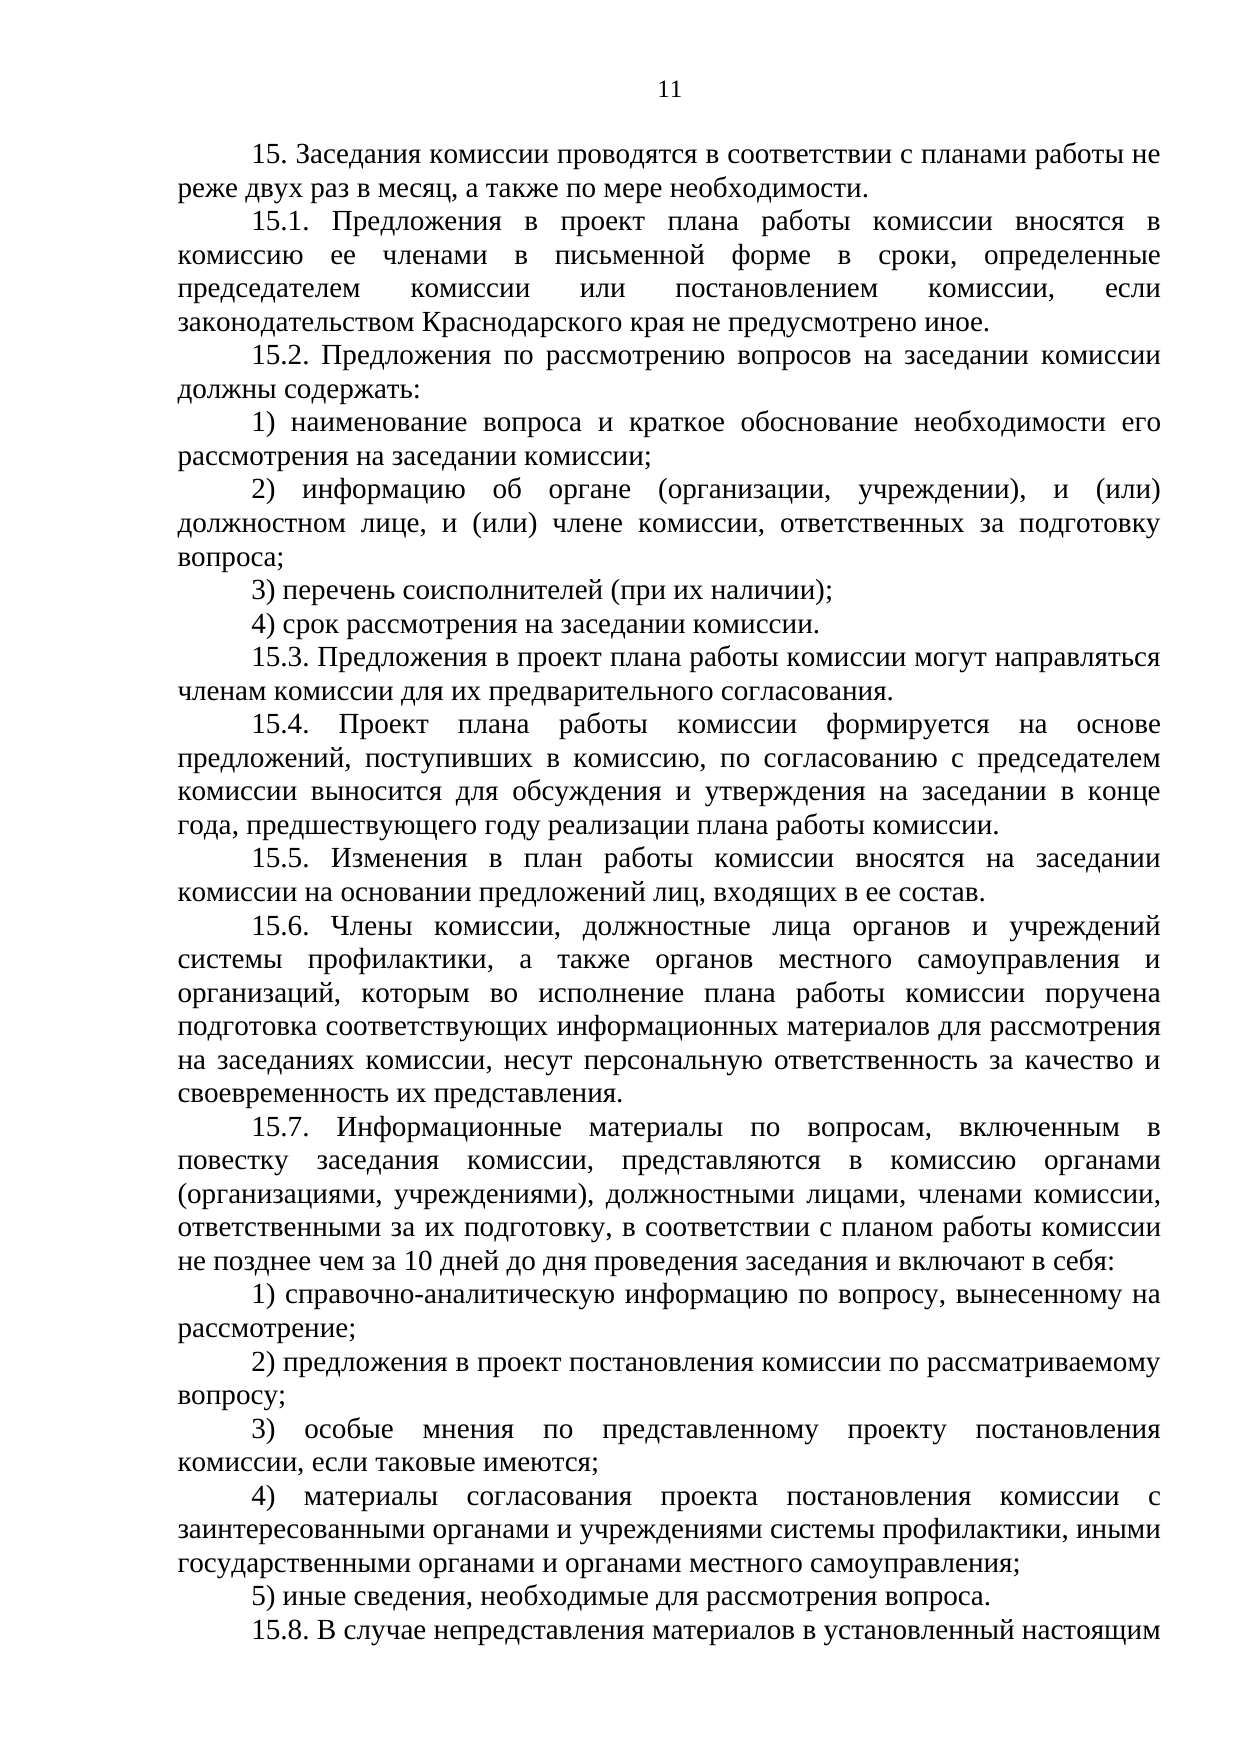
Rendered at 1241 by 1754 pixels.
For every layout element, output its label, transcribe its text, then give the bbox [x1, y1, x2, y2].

text 1) справочно-аналитическую информацию по вопросу, вынесенному на рассмотрение; [177, 1277, 1162, 1344]
text 4) материалы согласования проекта постановления комиссии с заинтересованными органами и учреждениями системы профилактики, иными государственными органами и органами местного самоуправления; [177, 1478, 1162, 1578]
text 15.7. Информационные материалы по вопросам, включенным в повестку заседания комиссии, представляются в комиссию органами (организациями, учреждениями), должностными лицами, членами комиссии, ответственными за их подготовку, в соответствии с планом работы комиссии не позднее чем за 10 дней до дня проведения заседания и включают в себя: [177, 1109, 1162, 1277]
text 15.6. Члены комиссии, должностные лица органов и учреждений системы профилактики, а также органов местного самоуправления и организаций, которым во исполнение плана работы комиссии поручена подготовка соответствующих информационных материалов для рассмотрения на заседаниях комиссии, несут персональную ответственность за качество и своевременность их представления. [177, 908, 1162, 1109]
text 3) перечень соисполнителей (при их наличии); [177, 572, 1162, 606]
text 3) особые мнения по представленному проекту постановления комиссии, если таковые имеются; [177, 1411, 1162, 1478]
text 1) наименование вопроса и краткое обоснование необходимости его рассмотрения на заседании комиссии; [177, 404, 1162, 472]
text 2) информацию об органе (организации, учреждении), и (или) должностном лице, и (или) члене комиссии, ответственных за подготовку вопроса; [177, 472, 1162, 572]
text 4) срок рассмотрения на заседании комиссии. [177, 606, 1162, 639]
text 15.3. Предложения в проект плана работы комиссии могут направляться членам комиссии для их предварительного согласования. [177, 639, 1162, 706]
text 15.5. Изменения в план работы комиссии вносятся на заседании комиссии на основании предложений лиц, входящих в ее состав. [177, 841, 1162, 908]
text 15.1. Предложения в проект плана работы комиссии вносятся в комиссию ее членами в письменной форме в сроки, определенные председателем комиссии или постановлением комиссии, если законодательством Краснодарского края не предусмотрено иное. [177, 203, 1162, 337]
text 2) предложения в проект постановления комиссии по рассматриваемому вопросу; [177, 1344, 1162, 1411]
text 15. Заседания комиссии проводятся в соответствии с планами работы не реже двух раз в месяц, а также по мере необходимости. [177, 136, 1162, 203]
text 15.2. Предложения по рассмотрению вопросов на заседании комиссии должны содержать: [177, 337, 1162, 404]
text 5) иные сведения, необходимые для рассмотрения вопроса. [177, 1578, 1162, 1612]
text 15.4. Проект плана работы комиссии формируется на основе предложений, поступивших в комиссию, по согласованию с председателем комиссии выносится для обсуждения и утверждения на заседании в конце года, предшествующего году реализации плана работы комиссии. [177, 706, 1162, 841]
